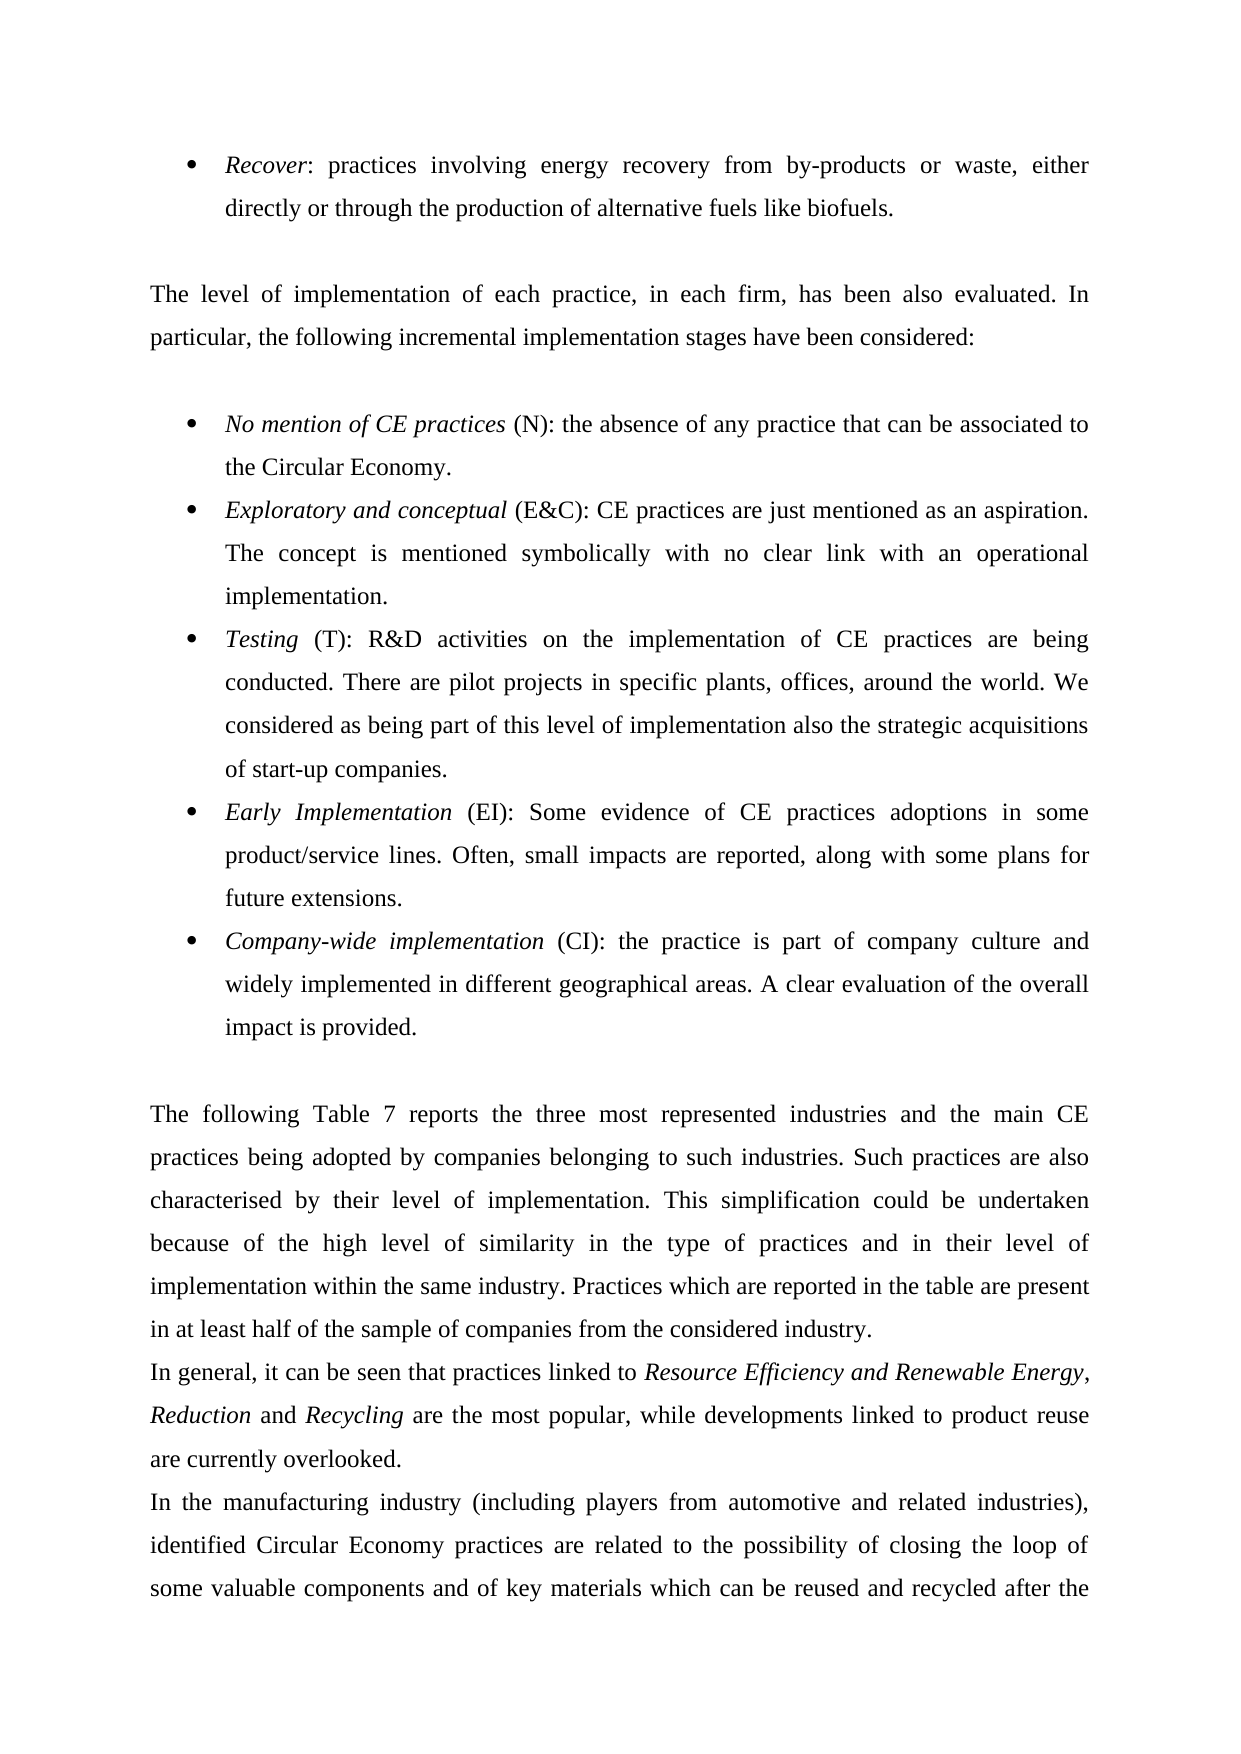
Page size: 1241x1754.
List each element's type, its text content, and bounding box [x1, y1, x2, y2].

list Recover: practices involving energy recovery from by-products or waste, either directly or through the production of alternative fuels like biofuels. [187, 150, 1090, 222]
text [150, 1487, 1090, 1602]
list Company-wide implementation (CI): the practice is part of company culture and widely implemented in different geographical areas. A clear evaluation of the overall impact is provided. [187, 926, 1090, 1041]
text The level of implementation of each practice, in each firm, has been also evaluated. In particular, the following incremental implementation stages have been considered: [150, 279, 1090, 351]
text The following Table 7 reports the three most represented industries and the main CE practices being adopted by companies belonging to such industries. Such practices are also characterised by their level of implementation. This simplification could be undertaken because of the high level of similarity in the type of practices and in their level of implementation within the same industry. Practices which are reported in the table are present in at least half of the sample of companies from the considered industry. [150, 1099, 1090, 1343]
list Early Implementation (EI): Some evidence of CE practices adoptions in some product/service lines. Often, small impacts are reported, along with some plans for future extensions. [187, 797, 1090, 912]
list Testing (T): R&D activities on the implementation of CE practices are being conducted. There are pilot projects in specific plants, offices, around the world. We considered as being part of this level of implementation also the strategic acquisitions of start-up companies. [187, 624, 1090, 782]
text In general, it can be seen that practices linked to Resource Efficiency and Renewable Energy, Reduction and Recycling are the most popular, while developments linked to product reuse are currently overlooked. [150, 1357, 1090, 1472]
list Exploratory and conceptual (E&C): CE practices are just mentioned as an aspiration. The concept is mentioned symbolically with no clear link with an operational implementation. [187, 495, 1090, 610]
list No mention of CE practices (N): the absence of any practice that can be associated to the Circular Economy. [187, 409, 1090, 481]
